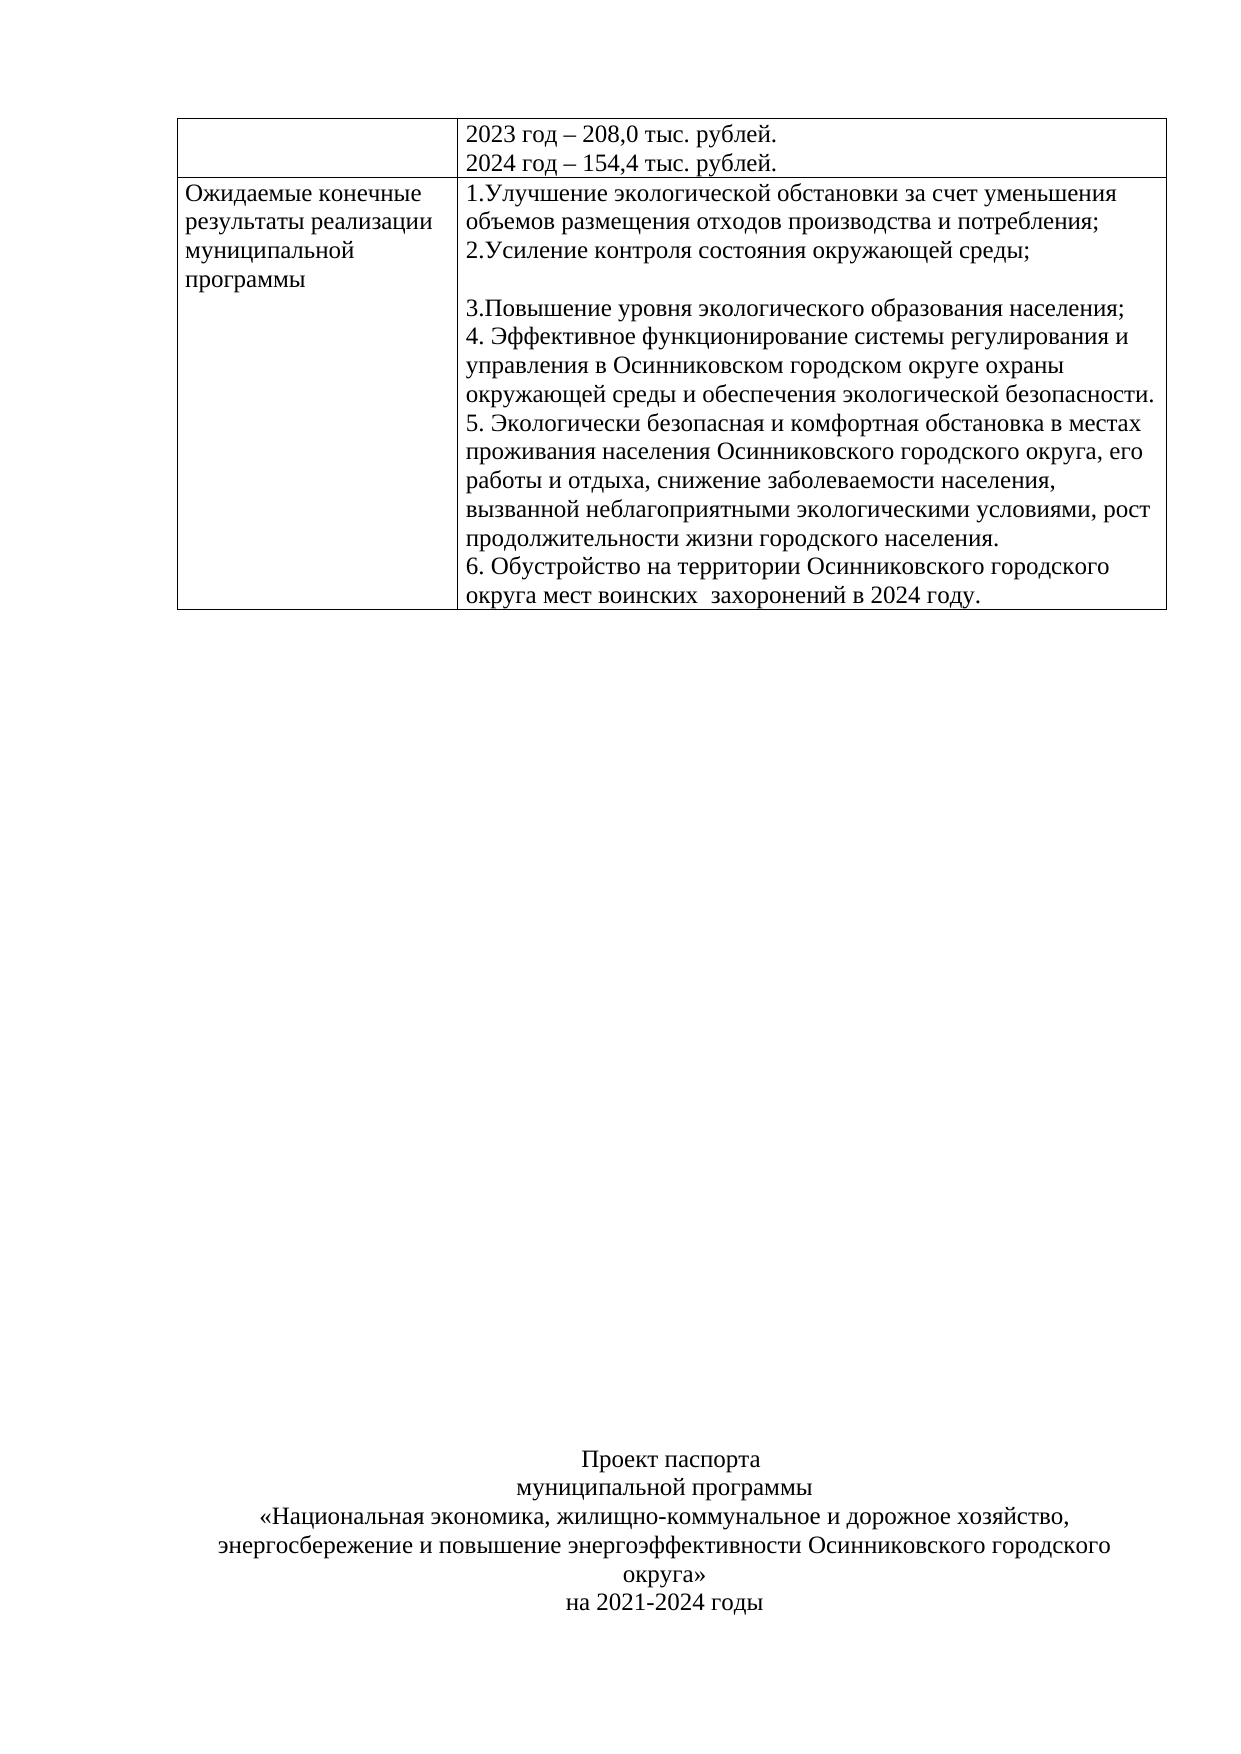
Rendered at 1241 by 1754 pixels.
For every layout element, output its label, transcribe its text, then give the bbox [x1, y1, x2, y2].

table_cell 1.Улучшение экологической обстановки за счет уменьшения объемов размещения отходов производства и потребления; 2.Усиление контроля состояния окружающей среды; [458, 178, 1166, 293]
table_cell Ожидаемые конечные результаты реализации муниципальной программы [178, 178, 457, 293]
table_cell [178, 119, 457, 177]
text Проект паспорта [177, 1444, 1152, 1472]
text на 2021-2024 годы [177, 1587, 1152, 1616]
text муниципальной программы [177, 1472, 1152, 1501]
table_cell [178, 293, 457, 609]
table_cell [458, 119, 1166, 177]
text «Национальная экономика, жилищно-коммунальное и дорожное хозяйство, энергосбережение и повышение энергоэффективности Осинниковского городского округа» [177, 1501, 1152, 1587]
table_cell 3.Повышение уровня экологического образования населения; 4. Эффективное функционирование системы регулирования и управления в Осинниковском городском округе охраны окружающей среды и обеспечения экологической безопасности. 5. Экологически безопасная и комфортная обстановка в местах проживания населения Осинниковского городского округа, его работы и отдыха, снижение заболеваемости населения, вызванной неблагоприятными экологическими условиями, рост продолжительности жизни городского населения. 6. Обустройство на территории Осинниковского городского округа мест воинских захоронений в 2024 году. [458, 293, 1166, 609]
